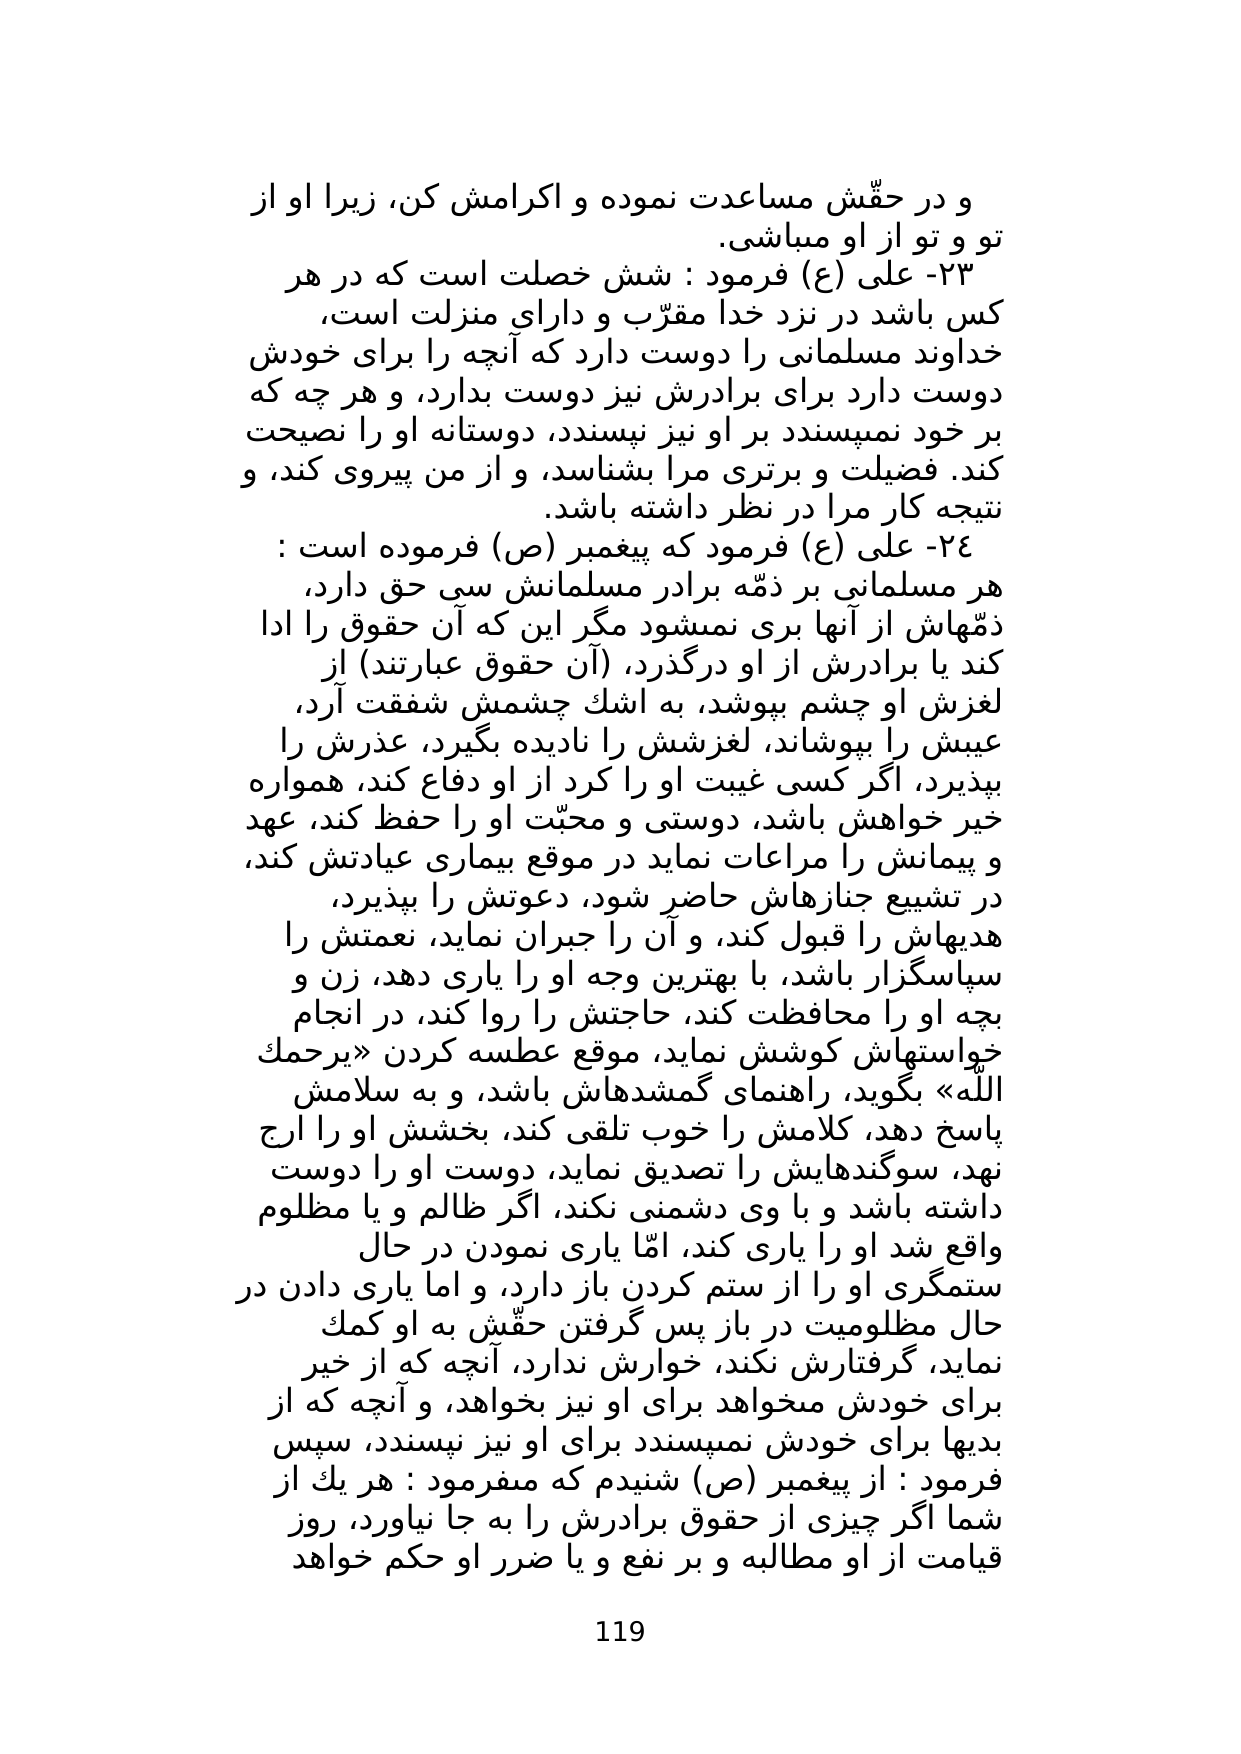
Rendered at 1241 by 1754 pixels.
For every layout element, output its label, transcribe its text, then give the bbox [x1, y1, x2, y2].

text ٢٣- على (ع) فرمود : شش خصلت است كه در هر كس باشد در نزد خدا مقرّب و داراى منزلت است، خداوند مسلمانى را دوست دارد كه آنچه را براى خودش دوست دارد براى برادرش نيز دوست بدارد، و هر چه كه بر خود نمى‏پسندد بر او نيز نپسندد، دوستانه او را نصيحت كند. فضيلت و برترى مرا بشناسد، و از من پيروى كند، و نتيجه كار مرا در نظر داشته باشد. [236, 255, 1004, 527]
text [236, 527, 1004, 1576]
text و در حقّش مساعدت نموده و اكرامش كن، زيرا او از تو و تو از او مى‏باشى. [236, 177, 1004, 255]
